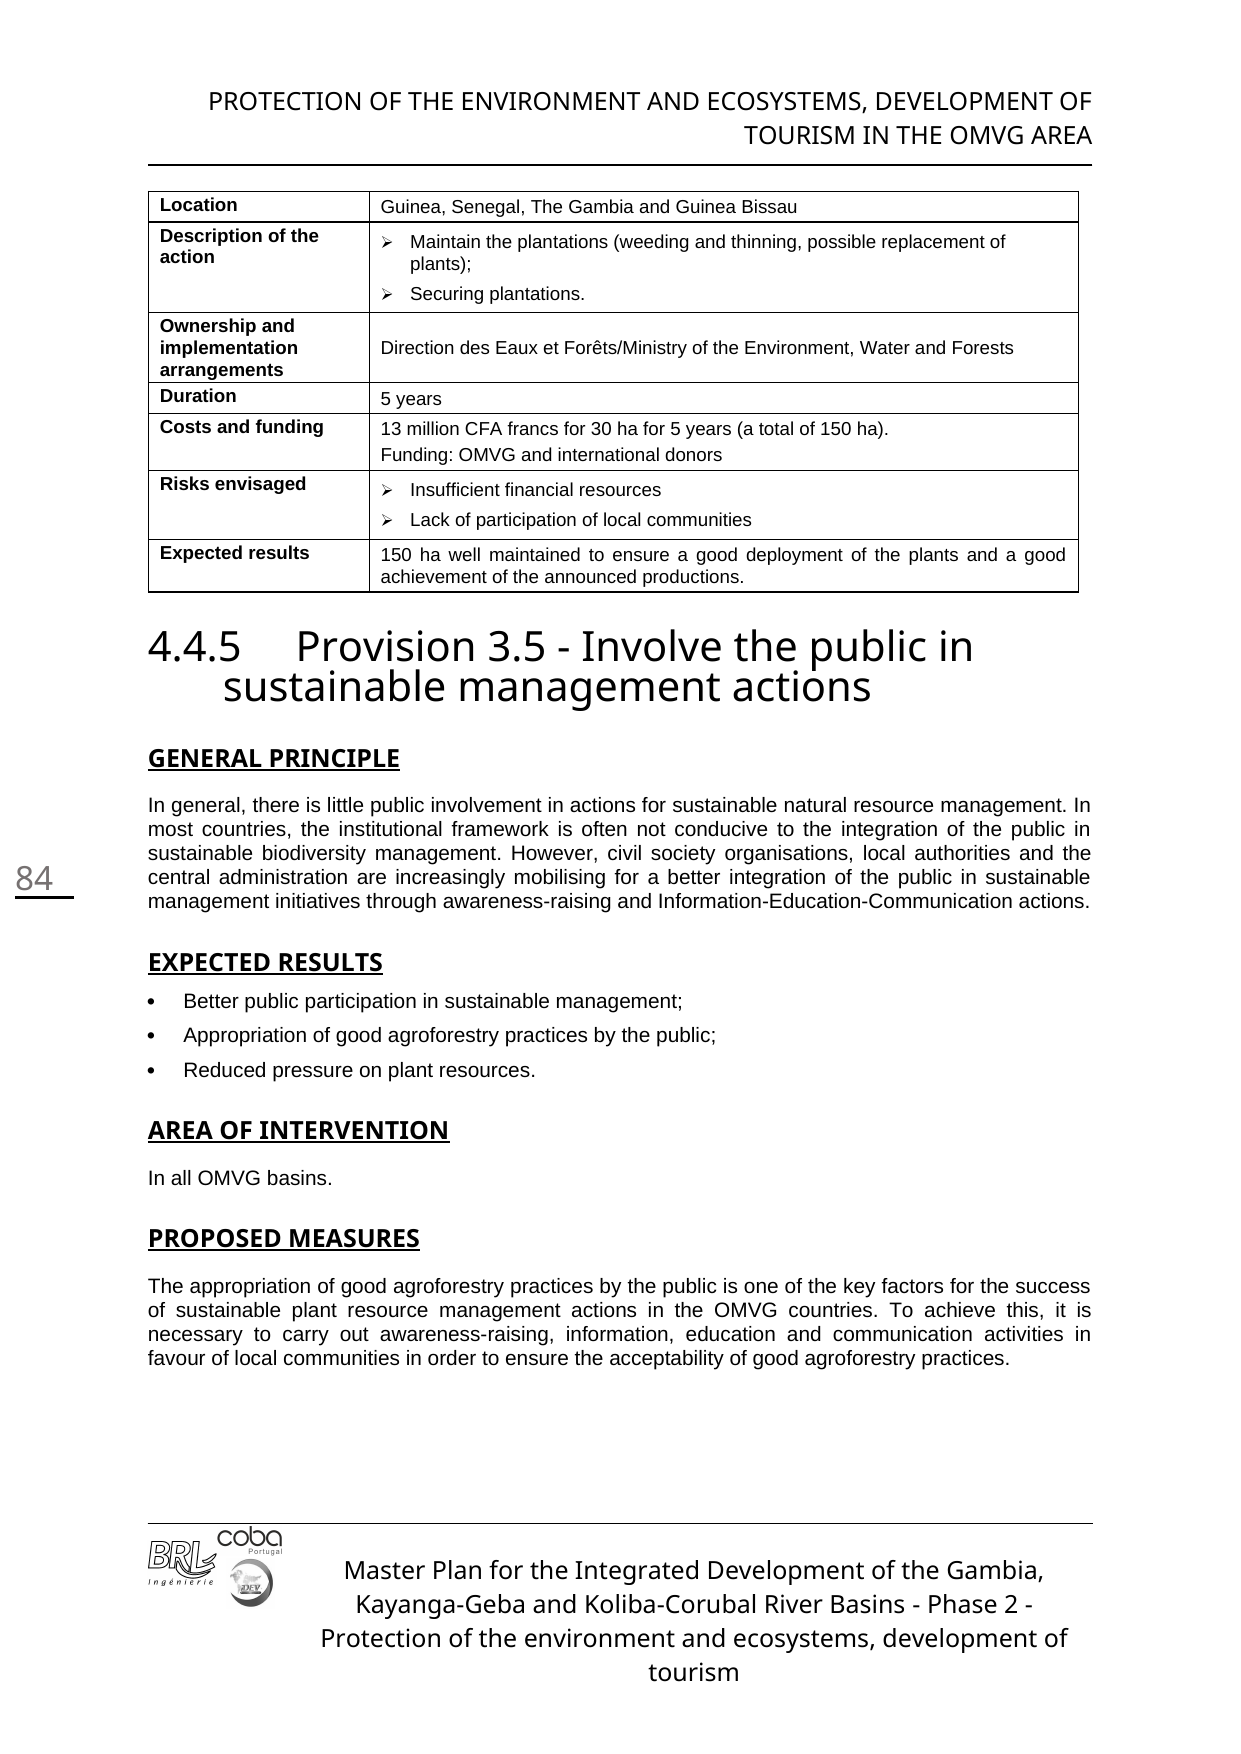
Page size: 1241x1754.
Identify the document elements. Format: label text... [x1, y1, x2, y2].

text Expected results [148, 944, 1092, 978]
text Area of intervention [148, 1113, 1092, 1147]
table_cell Ownership and implementation arrangements [149, 313, 369, 382]
table_cell Maintain the plantations (weeding and thinning, possible replacement of plants); Securing plantations. [370, 223, 1078, 312]
table_cell Guinea, Senegal, The Gambia and Guinea Bissau [370, 192, 1078, 221]
table_cell Insufficient financial resources Lack of participation of local communities [370, 471, 1078, 539]
table_cell Description of the action [149, 223, 369, 312]
table_cell 5 years [370, 383, 1078, 413]
table_cell Expected results [149, 540, 369, 591]
text The appropriation of good agroforestry practices by the public is one of the key factors for the success of sustainable plant resource management actions in the OMVG countries. To achieve this, it is necessary to carry out awareness-raising, information, education and communication activities in favour of local communities in order to ensure the acceptability of good agroforestry practices. [148, 1273, 1092, 1369]
text Appropriation of good agroforestry practices by the public; [148, 1023, 1092, 1047]
table_cell Duration [149, 383, 369, 413]
text In general, there is little public involvement in actions for sustainable natural resource management. In most countries, the institutional framework is often not conducive to the integration of the public in sustainable biodiversity management. However, civil society organisations, local authorities and the central administration are increasingly mobilising for a better integration of the public in sustainable management initiatives through awareness-raising and Information-Education-Communication actions. [148, 793, 1092, 913]
table_cell Risks envisaged [149, 471, 369, 539]
table_cell 150 ha well maintained to ensure a good deployment of the plants and a good achievement of the announced productions. [370, 540, 1078, 591]
text Better public participation in sustainable management; [148, 989, 1092, 1013]
table_cell Costs and funding [149, 414, 369, 470]
text In all OMVG basins. [148, 1165, 1092, 1189]
table_cell Direction des Eaux et Forêts/Ministry of the Environment, Water and Forests [370, 313, 1078, 382]
table_cell 13 million CFA francs for 30 ha for 5 years (a total of 150 ha). Funding: OMVG and international donors [370, 414, 1078, 470]
text General principle [148, 740, 1092, 774]
subtitle Provision 3.5 - Involve the public in sustainable management actions [148, 630, 1092, 709]
text Proposed measures [148, 1221, 1092, 1255]
picture [147, 1525, 282, 1586]
table_cell Location [149, 192, 369, 221]
text Reduced pressure on plant resources. [148, 1057, 1092, 1081]
